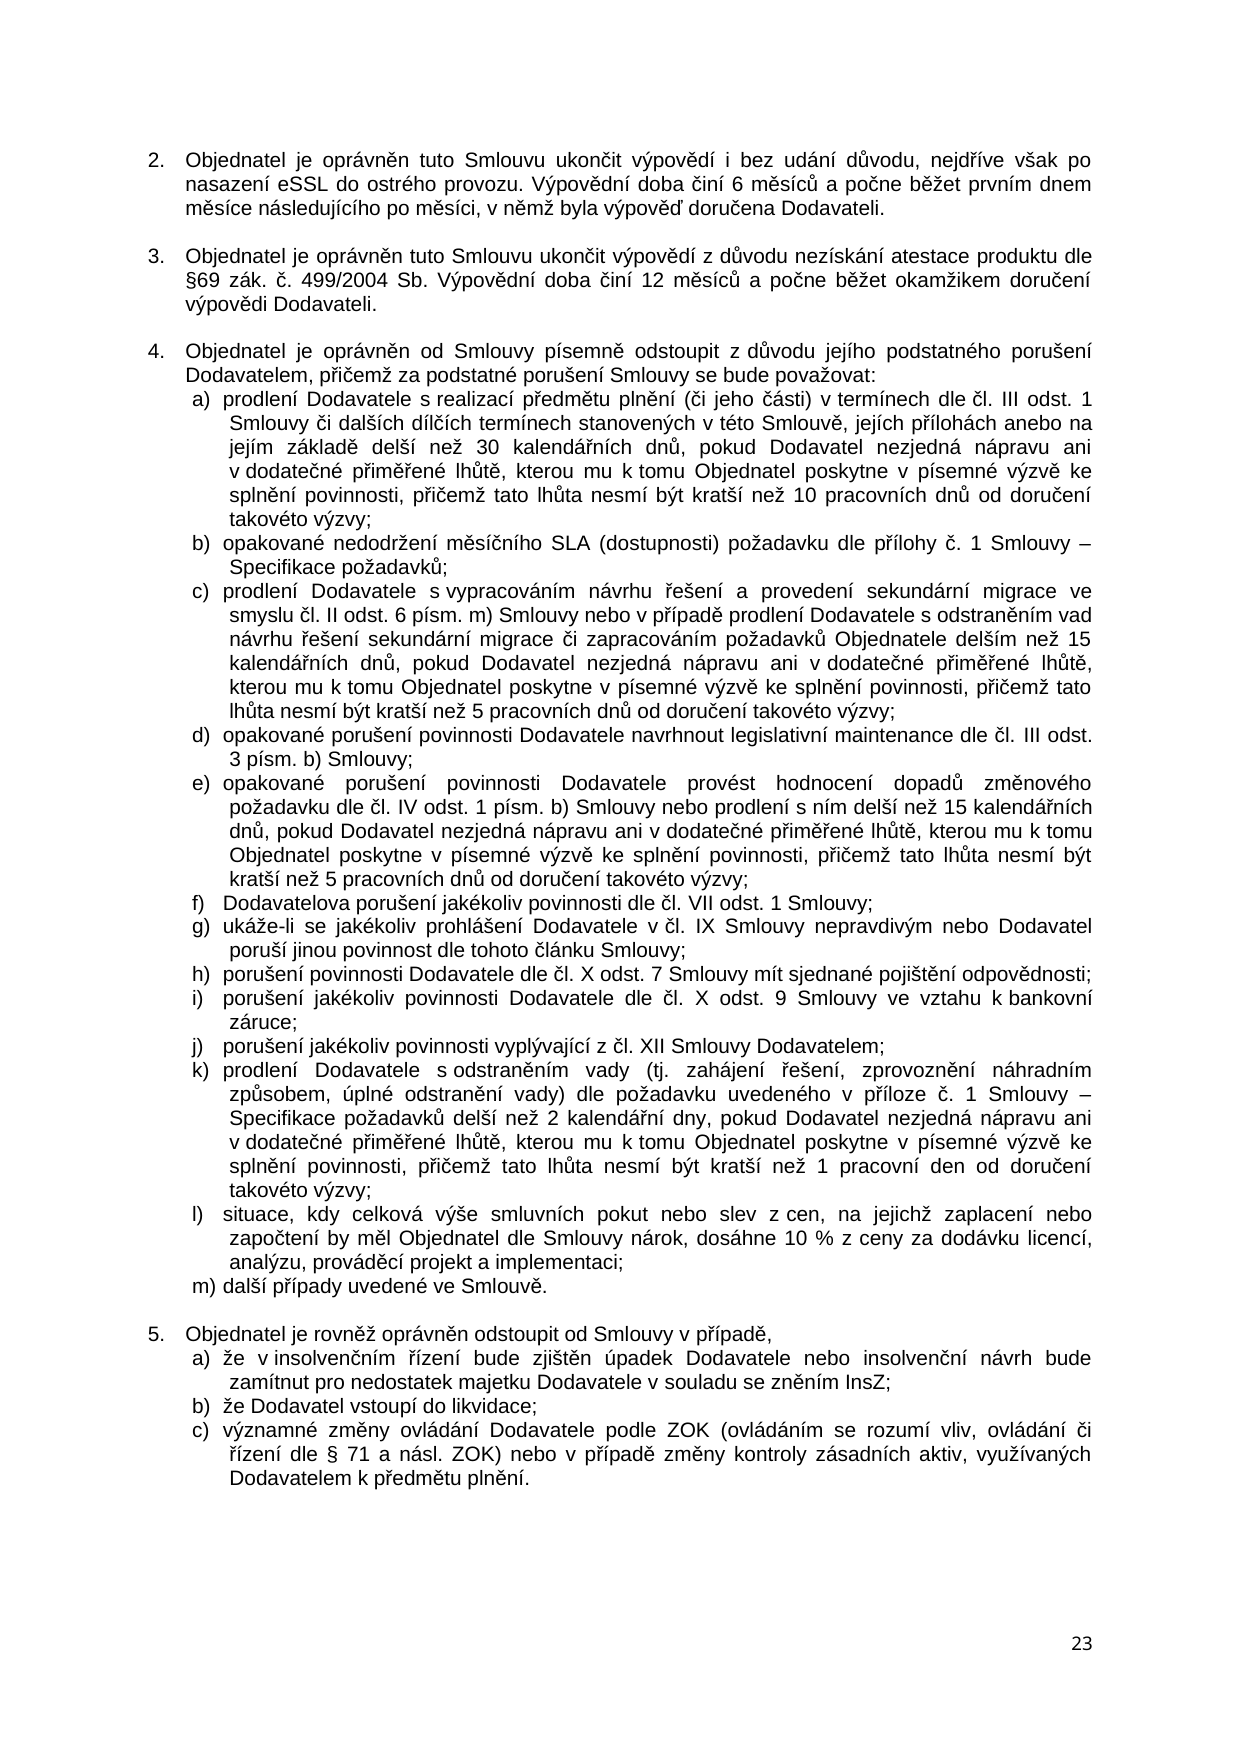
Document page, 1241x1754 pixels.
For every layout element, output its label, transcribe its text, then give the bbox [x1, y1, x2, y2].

list prodlení Dodavatele s odstraněním vady (tj. zahájení řešení, zprovoznění náhradním způsobem, úplné odstranění vady) dle požadavku uvedeného v příloze č. 1 Smlouvy – Specifikace požadavků delší než 2 kalendářní dny, pokud Dodavatel nezjedná nápravu ani v dodatečné přiměřené lhůtě, kterou mu k tomu Objednatel poskytne v písemné výzvě ke splnění povinnosti, přičemž tato lhůta nesmí být kratší než 1 pracovní den od doručení takovéto výzvy; [192, 1058, 1093, 1202]
list situace, kdy celková výše smluvních pokut nebo slev z cen, na jejichž zaplacení nebo započtení by měl Objednatel dle Smlouvy nárok, dosáhne 10 % z ceny za dodávku licencí, analýzu, prováděcí projekt a implementaci; [192, 1202, 1093, 1274]
list opakované nedodržení měsíčního SLA (dostupnosti) požadavku dle přílohy č. 1 Smlouvy – Specifikace požadavků; [192, 531, 1093, 579]
list že v insolvenčním řízení bude zjištěn úpadek Dodavatele nebo insolvenční návrh bude zamítnut pro nedostatek majetku Dodavatele v souladu se zněním InsZ; [192, 1346, 1093, 1393]
list ukáže-li se jakékoliv prohlášení Dodavatele v čl. IX Smlouvy nepravdivým nebo Dodavatel poruší jinou povinnost dle tohoto článku Smlouvy; [192, 914, 1093, 962]
list opakované porušení povinnosti Dodavatele navrhnout legislativní maintenance dle čl. III odst. 3 písm. b) Smlouvy; [192, 723, 1093, 771]
list Objednatel je rovněž oprávněn odstoupit od Smlouvy v případě, [148, 1322, 1093, 1346]
list prodlení Dodavatele s vypracováním návrhu řešení a provedení sekundární migrace ve smyslu čl. II odst. 6 písm. m) Smlouvy nebo v případě prodlení Dodavatele s odstraněním vad návrhu řešení sekundární migrace či zapracováním požadavků Objednatele delším než 15 kalendářních dnů, pokud Dodavatel nezjedná nápravu ani v dodatečné přiměřené lhůtě, kterou mu k tomu Objednatel poskytne v písemné výzvě ke splnění povinnosti, přičemž tato lhůta nesmí být kratší než 5 pracovních dnů od doručení takovéto výzvy; [192, 579, 1093, 723]
list opakované porušení povinnosti Dodavatele provést hodnocení dopadů změnového požadavku dle čl. IV odst. 1 písm. b) Smlouvy nebo prodlení s ním delší než 15 kalendářních dnů, pokud Dodavatel nezjedná nápravu ani v dodatečné přiměřené lhůtě, kterou mu k tomu Objednatel poskytne v písemné výzvě ke splnění povinnosti, přičemž tato lhůta nesmí být kratší než 5 pracovních dnů od doručení takovéto výzvy; [192, 771, 1093, 890]
list významné změny ovládání Dodavatele podle ZOK (ovládáním se rozumí vliv, ovládání či řízení dle § 71 a násl. ZOK) nebo v případě změny kontroly zásadních aktiv, využívaných Dodavatelem k předmětu plnění. [192, 1417, 1093, 1489]
list prodlení Dodavatele s realizací předmětu plnění (či jeho části) v termínech dle čl. III odst. 1 Smlouvy či dalších dílčích termínech stanovených v této Smlouvě, jejích přílohách anebo na jejím základě delší než 30 kalendářních dnů, pokud Dodavatel nezjedná nápravu ani v dodatečné přiměřené lhůtě, kterou mu k tomu Objednatel poskytne v písemné výzvě ke splnění povinnosti, přičemž tato lhůta nesmí být kratší než 10 pracovních dnů od doručení takovéto výzvy; [192, 387, 1093, 531]
list další případy uvedené ve Smlouvě. [192, 1274, 1093, 1298]
list Objednatel je oprávněn tuto Smlouvu ukončit výpovědí i bez udání důvodu, nejdříve však po nasazení eSSL do ostrého provozu. Výpovědní doba činí 6 měsíců a počne běžet prvním dnem měsíce následujícího po měsíci, v němž byla výpověď doručena Dodavateli. [148, 148, 1093, 219]
list že Dodavatel vstoupí do likvidace; [192, 1393, 1093, 1417]
list porušení povinnosti Dodavatele dle čl. X odst. 7 Smlouvy mít sjednané pojištění odpovědnosti; [192, 962, 1093, 986]
list Objednatel je oprávněn tuto Smlouvu ukončit výpovědí z důvodu nezískání atestace produktu dle §69 zák. č. 499/2004 Sb. Výpovědní doba činí 12 měsíců a počne běžet okamžikem doručení výpovědi Dodavateli. [148, 243, 1093, 315]
list porušení jakékoliv povinnosti Dodavatele dle čl. X odst. 9 Smlouvy ve vztahu k bankovní záruce; [192, 986, 1093, 1034]
list porušení jakékoliv povinnosti vyplývající z čl. XII Smlouvy Dodavatelem; [192, 1034, 1093, 1058]
list Dodavatelova porušení jakékoliv povinnosti dle čl. VII odst. 1 Smlouvy; [192, 890, 1093, 914]
list Objednatel je oprávněn od Smlouvy písemně odstoupit z důvodu jejího podstatného porušení Dodavatelem, přičemž za podstatné porušení Smlouvy se bude považovat: [148, 339, 1093, 387]
